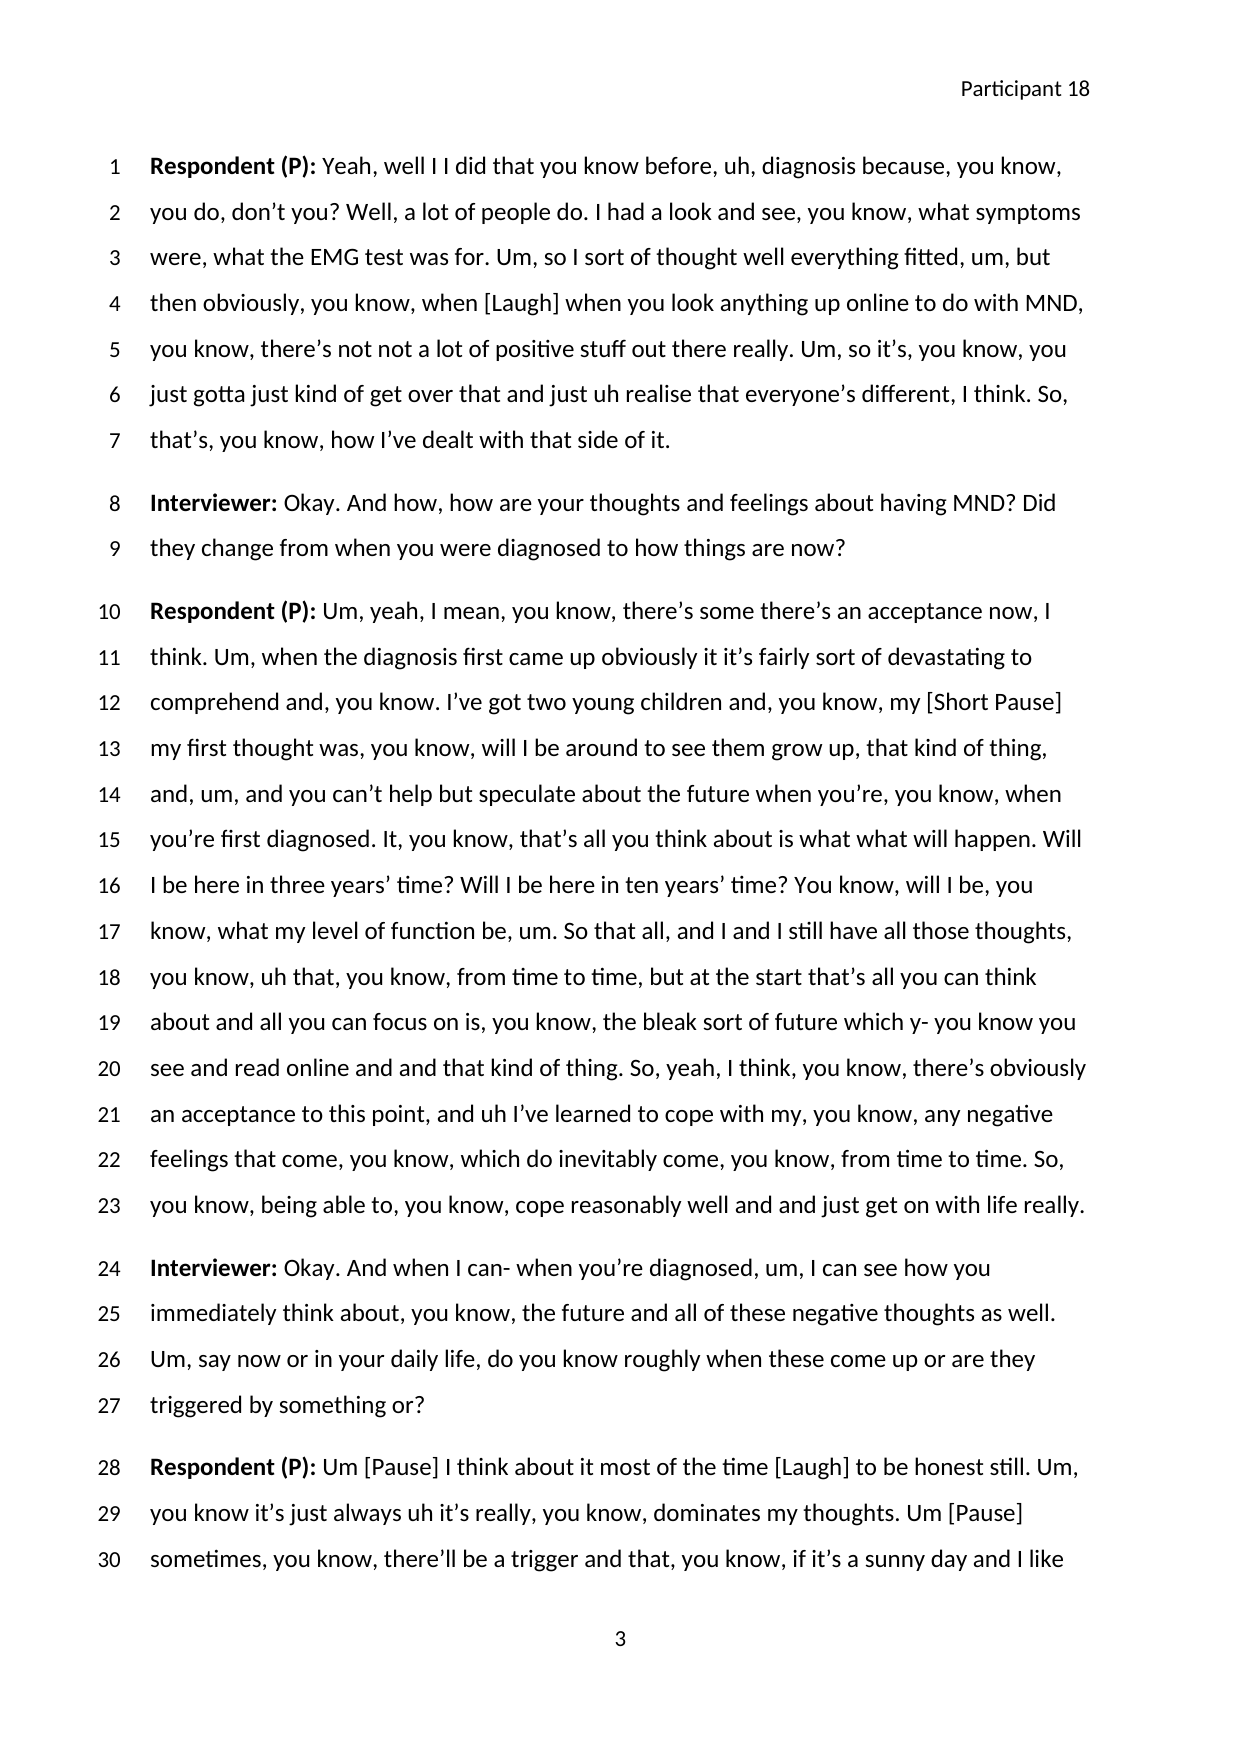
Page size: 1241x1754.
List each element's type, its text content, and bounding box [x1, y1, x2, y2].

text Interviewer: Okay. And how, how are your thoughts and feelings about having MND? Did they change from when you were diagnosed to how things are now? [150, 487, 1090, 563]
text Interviewer: Okay. And when I can- when you’re diagnosed, um, I can see how you immediately think about, you know, the future and all of these negative thoughts as well. Um, say now or in your daily life, do you know roughly when these come up or are they triggered by something or? [150, 1252, 1090, 1419]
text Respondent (P): Um, yeah, I mean, you know, there’s some there’s an acceptance now, I think. Um, when the diagnosis first came up obviously it it’s fairly sort of devastating to comprehend and, you know. I’ve got two young children and, you know, my [Short Pause] my first thought was, you know, will I be around to see them grow up, that kind of thing, and, um, and you can’t help but speculate about the future when you’re, you know, when you’re first diagnosed. It, you know, that’s all you think about is what what will happen. Will I be here in three years’ time? Will I be here in ten years’ time? You know, will I be, you know, what my level of function be, um. So that all, and I and I still have all those thoughts, you know, uh that, you know, from time to time, but at the start that’s all you can think about and all you can focus on is, you know, the bleak sort of future which y- you know you see and read online and and that kind of thing. So, yeah, I think, you know, there’s obviously an acceptance to this point, and uh I’ve learned to cope with my, you know, any negative feelings that come, you know, which do inevitably come, you know, from time to time. So, you know, being able to, you know, cope reasonably well and and just get on with life really. [150, 595, 1090, 1220]
text Respondent (P): Yeah, well I I did that you know before, uh, diagnosis because, you know, you do, don’t you? Well, a lot of people do. I had a look and see, you know, what symptoms were, what the EMG test was for. Um, so I sort of thought well everything fitted, um, but then obviously, you know, when [Laugh] when you look anything up online to do with MND, you know, there’s not not a lot of positive stuff out there really. Um, so it’s, you know, you just gotta just kind of get over that and just uh realise that everyone’s different, I think. So, that’s, you know, how I’ve dealt with that side of it. [150, 150, 1090, 455]
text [150, 1451, 1090, 1573]
